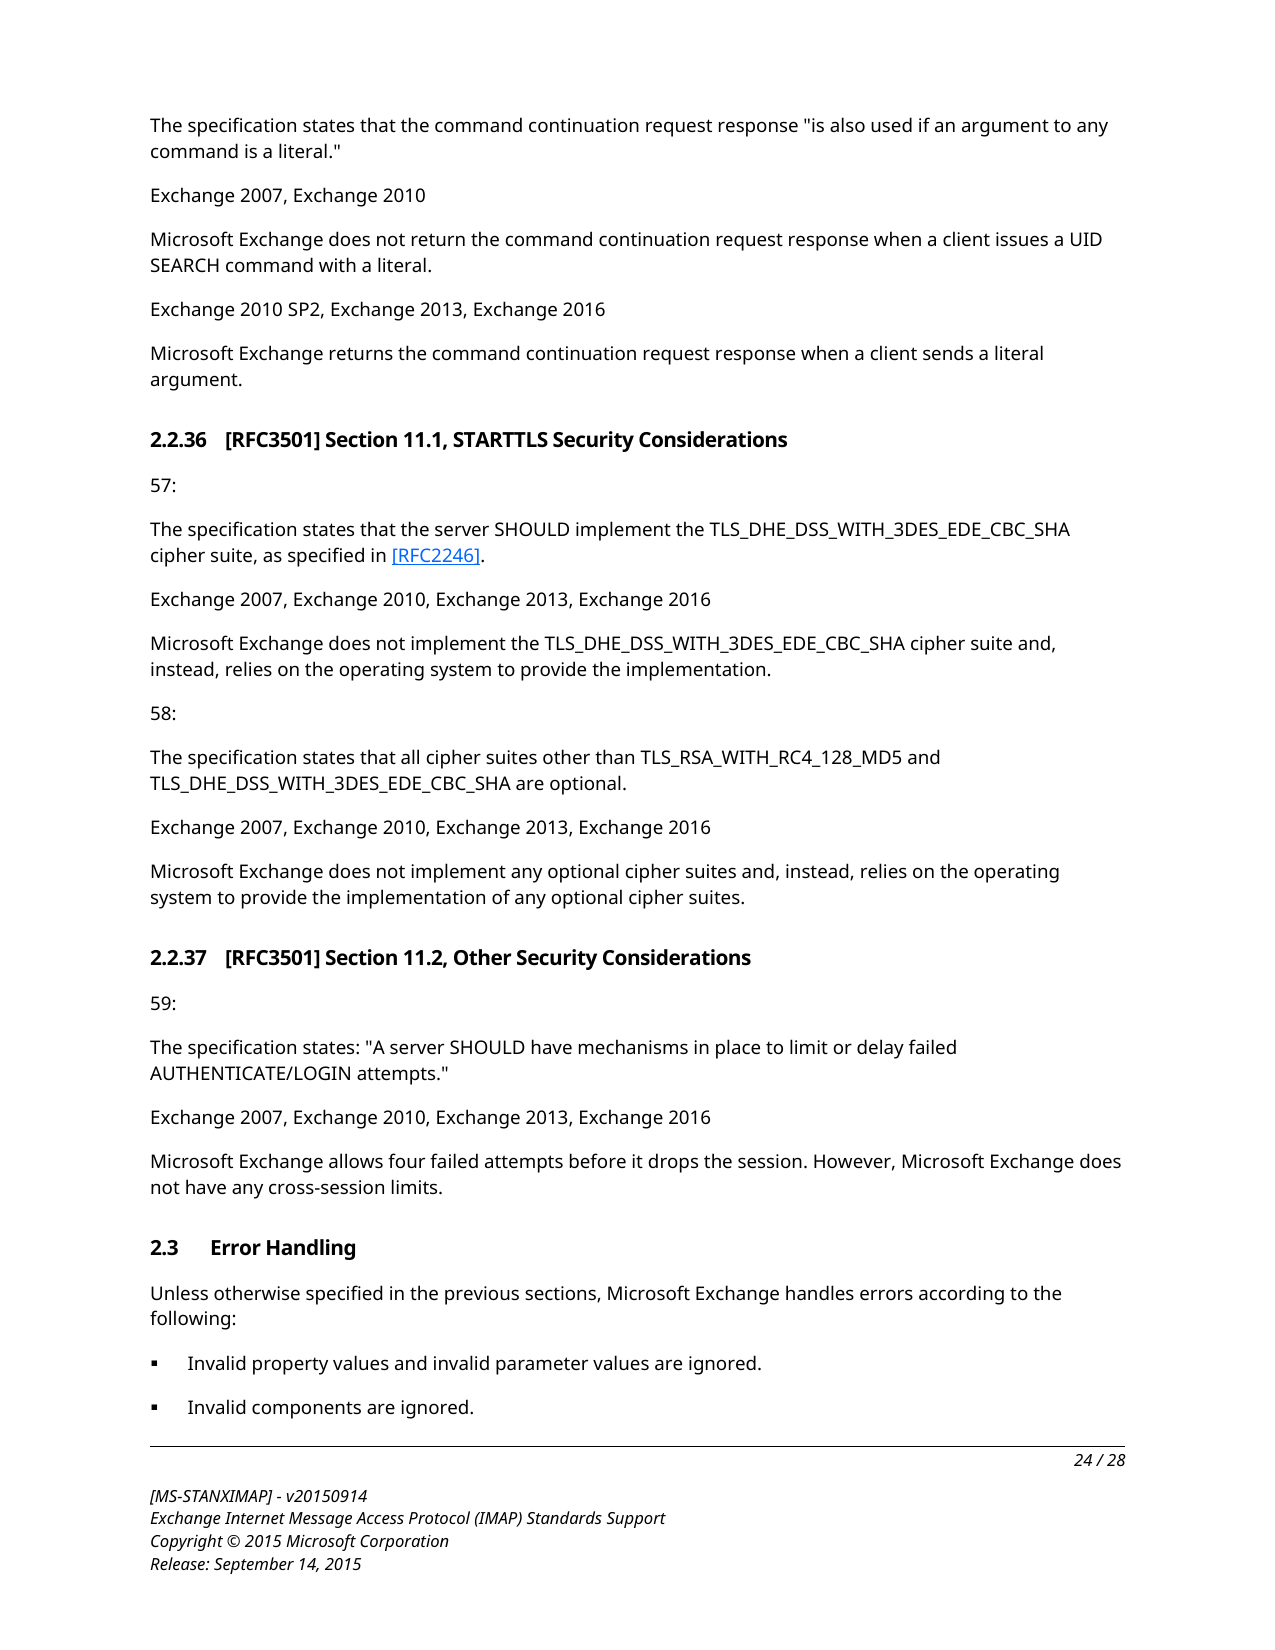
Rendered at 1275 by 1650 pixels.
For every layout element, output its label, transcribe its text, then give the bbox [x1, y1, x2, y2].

text Microsoft Exchange does not implement any optional cipher suites and, instead, relies on the operating system to provide the implementation of any optional cipher suites. [150, 859, 1125, 910]
text Microsoft Exchange returns the command continuation request response when a client sends a literal argument. [150, 341, 1125, 392]
text Exchange 2007, Exchange 2010, Exchange 2013, Exchange 2016 [150, 814, 1125, 840]
text V0057: [150, 472, 1125, 498]
text Microsoft Exchange does not implement the TLS_DHE_DSS_WITH_3DES_EDE_CBC_SHA cipher suite and, instead, relies on the operating system to provide the implementation. [150, 631, 1125, 682]
list Invalid property values and invalid parameter values are ignored. [150, 1350, 1125, 1375]
subtitle [RFC3501] Section 11.1, STARTTLS Security Considerations [150, 425, 1125, 453]
text The specification states that the command continuation request response "is also used if an argument to any command is a literal." [150, 112, 1125, 163]
text Exchange 2007, Exchange 2010 [150, 182, 1125, 208]
text Microsoft Exchange allows four failed attempts before it drops the session. However, Microsoft Exchange does not have any cross-session limits. [150, 1148, 1125, 1199]
subtitle Error Handling [150, 1233, 1125, 1261]
text Microsoft Exchange does not return the command continuation request response when a client issues a UID SEARCH command with a literal. [150, 227, 1125, 278]
subtitle [RFC3501] Section 11.2, Other Security Considerations [150, 943, 1125, 971]
text V0059: [150, 990, 1125, 1016]
text Exchange 2010 SP2, Exchange 2013, Exchange 2016 [150, 296, 1125, 322]
text The specification states that all cipher suites other than TLS_RSA_WITH_RC4_128_MD5 and TLS_DHE_DSS_WITH_3DES_EDE_CBC_SHA are optional. [150, 744, 1125, 796]
text V0058: [150, 700, 1125, 726]
text The specification states that the server SHOULD implement the TLS_DHE_DSS_WITH_3DES_EDE_CBC_SHA cipher suite, as specified in [RFC2246]. [150, 516, 1125, 567]
text Unless otherwise specified in the previous sections, Microsoft Exchange handles errors according to the following: [150, 1280, 1125, 1331]
text Exchange 2007, Exchange 2010, Exchange 2013, Exchange 2016 [150, 586, 1125, 612]
list Invalid components are ignored. [150, 1394, 1125, 1420]
text The specification states: "A server SHOULD have mechanisms in place to limit or delay failed AUTHENTICATE/LOGIN attempts." [150, 1034, 1125, 1086]
text Exchange 2007, Exchange 2010, Exchange 2013, Exchange 2016 [150, 1104, 1125, 1130]
